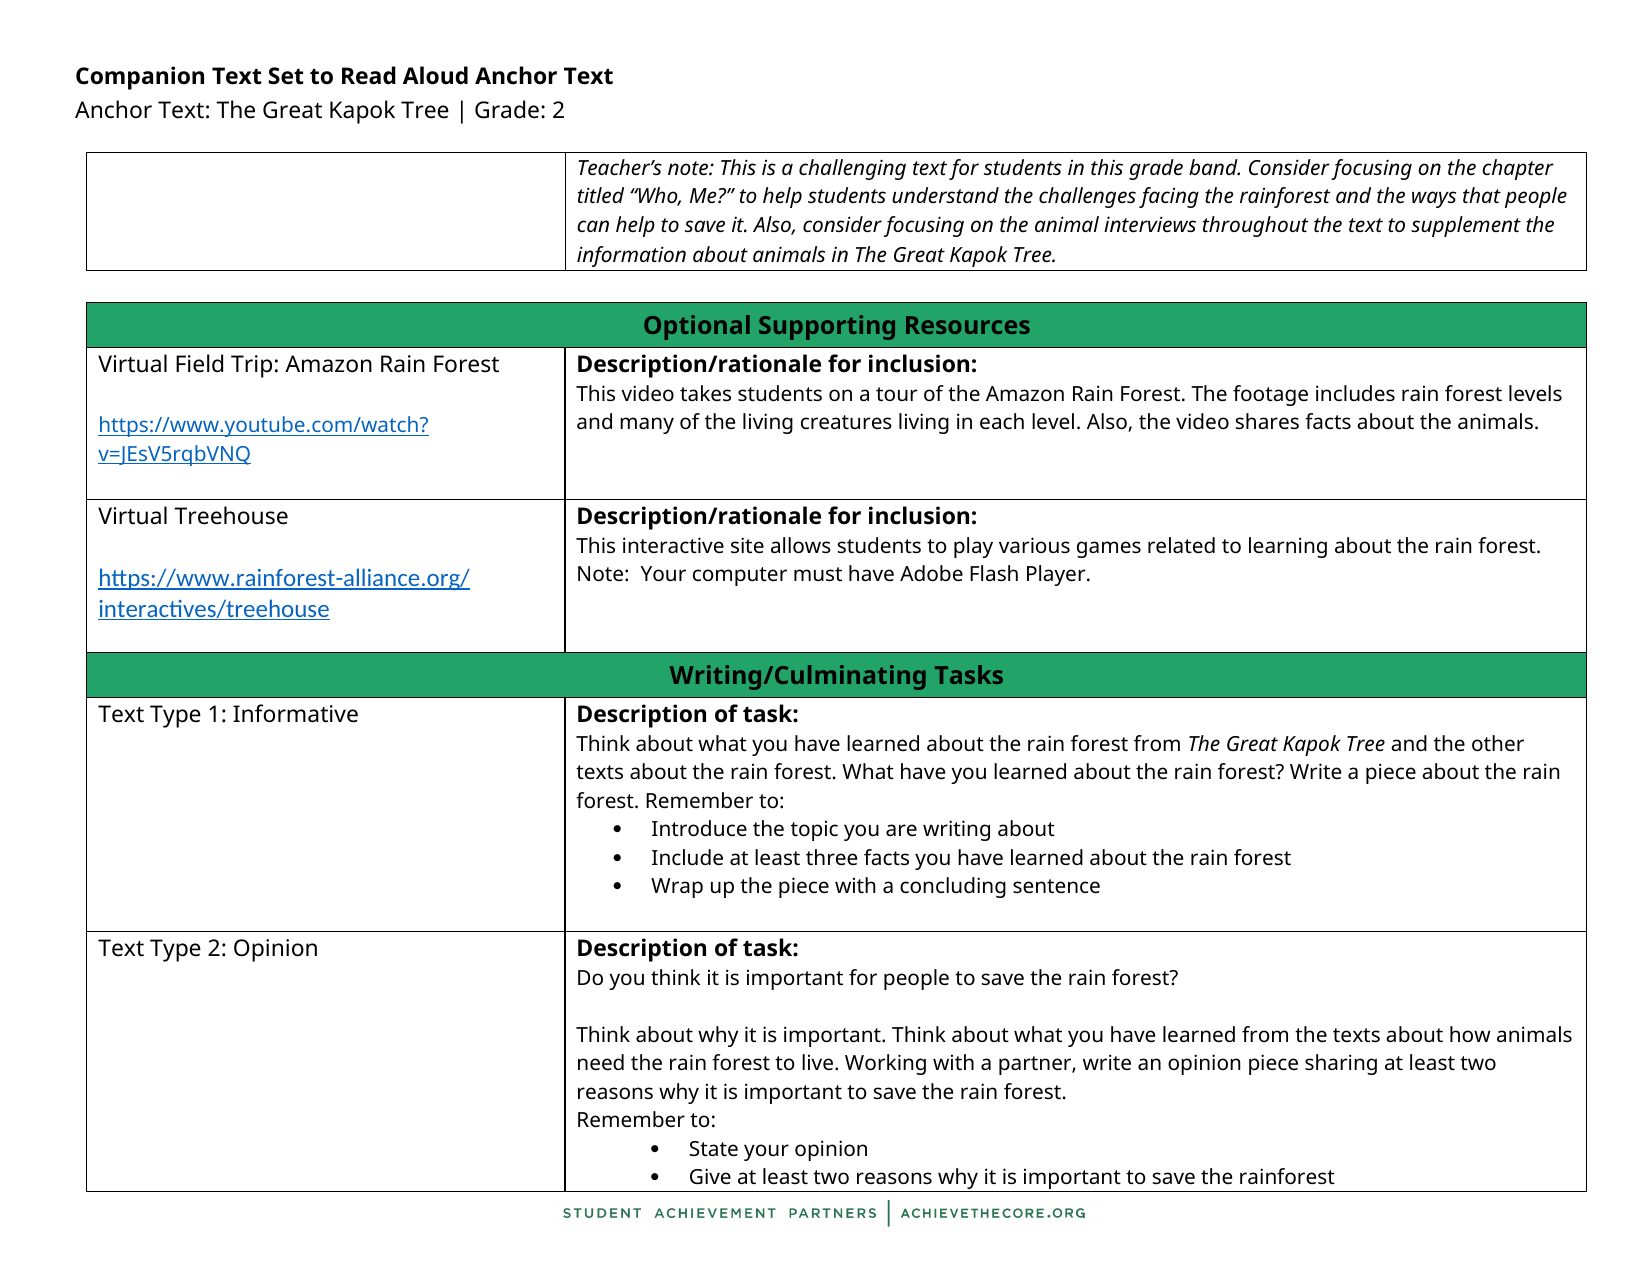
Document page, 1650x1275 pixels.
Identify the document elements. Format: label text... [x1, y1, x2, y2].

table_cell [566, 932, 1586, 1191]
table_cell Description/rationale for inclusion: This video takes students on a tour of the Amazon Rain Forest. The footage includes rain forest levels and many of the living creatures living in each level. Also, the video shares facts about the animals. [566, 348, 1586, 499]
picture [551, 1196, 1099, 1230]
table_cell Writing/Culminating Tasks [87, 653, 1586, 697]
table_cell Text Type 1: Informative [87, 698, 564, 931]
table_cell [566, 153, 1586, 270]
table_cell Virtual Field Trip: Amazon Rain Forest https://www.youtube.com/watch?v=JEsV5rqbVNQ [87, 348, 564, 499]
table_header Optional Supporting Resources [87, 303, 1586, 347]
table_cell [87, 932, 564, 1191]
table_cell Description of task: Think about what you have learned about the rain forest from The Great Kapok Tree and the other texts about the rain forest. What have you learned about the rain forest? Write a piece about the rain forest. Remember to: Introduce the topic you are writing about Include at least three facts you have learned about the rain forest Wrap up the piece with a concluding sentence [566, 698, 1586, 931]
table_cell Virtual Treehouse https://www.rainforest-alliance.org/interactives/treehouse [87, 500, 564, 652]
table_cell Description/rationale for inclusion: This interactive site allows students to play various games related to learning about the rain forest. Note: Your computer must have Adobe Flash Player. [566, 500, 1586, 652]
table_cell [87, 153, 565, 270]
